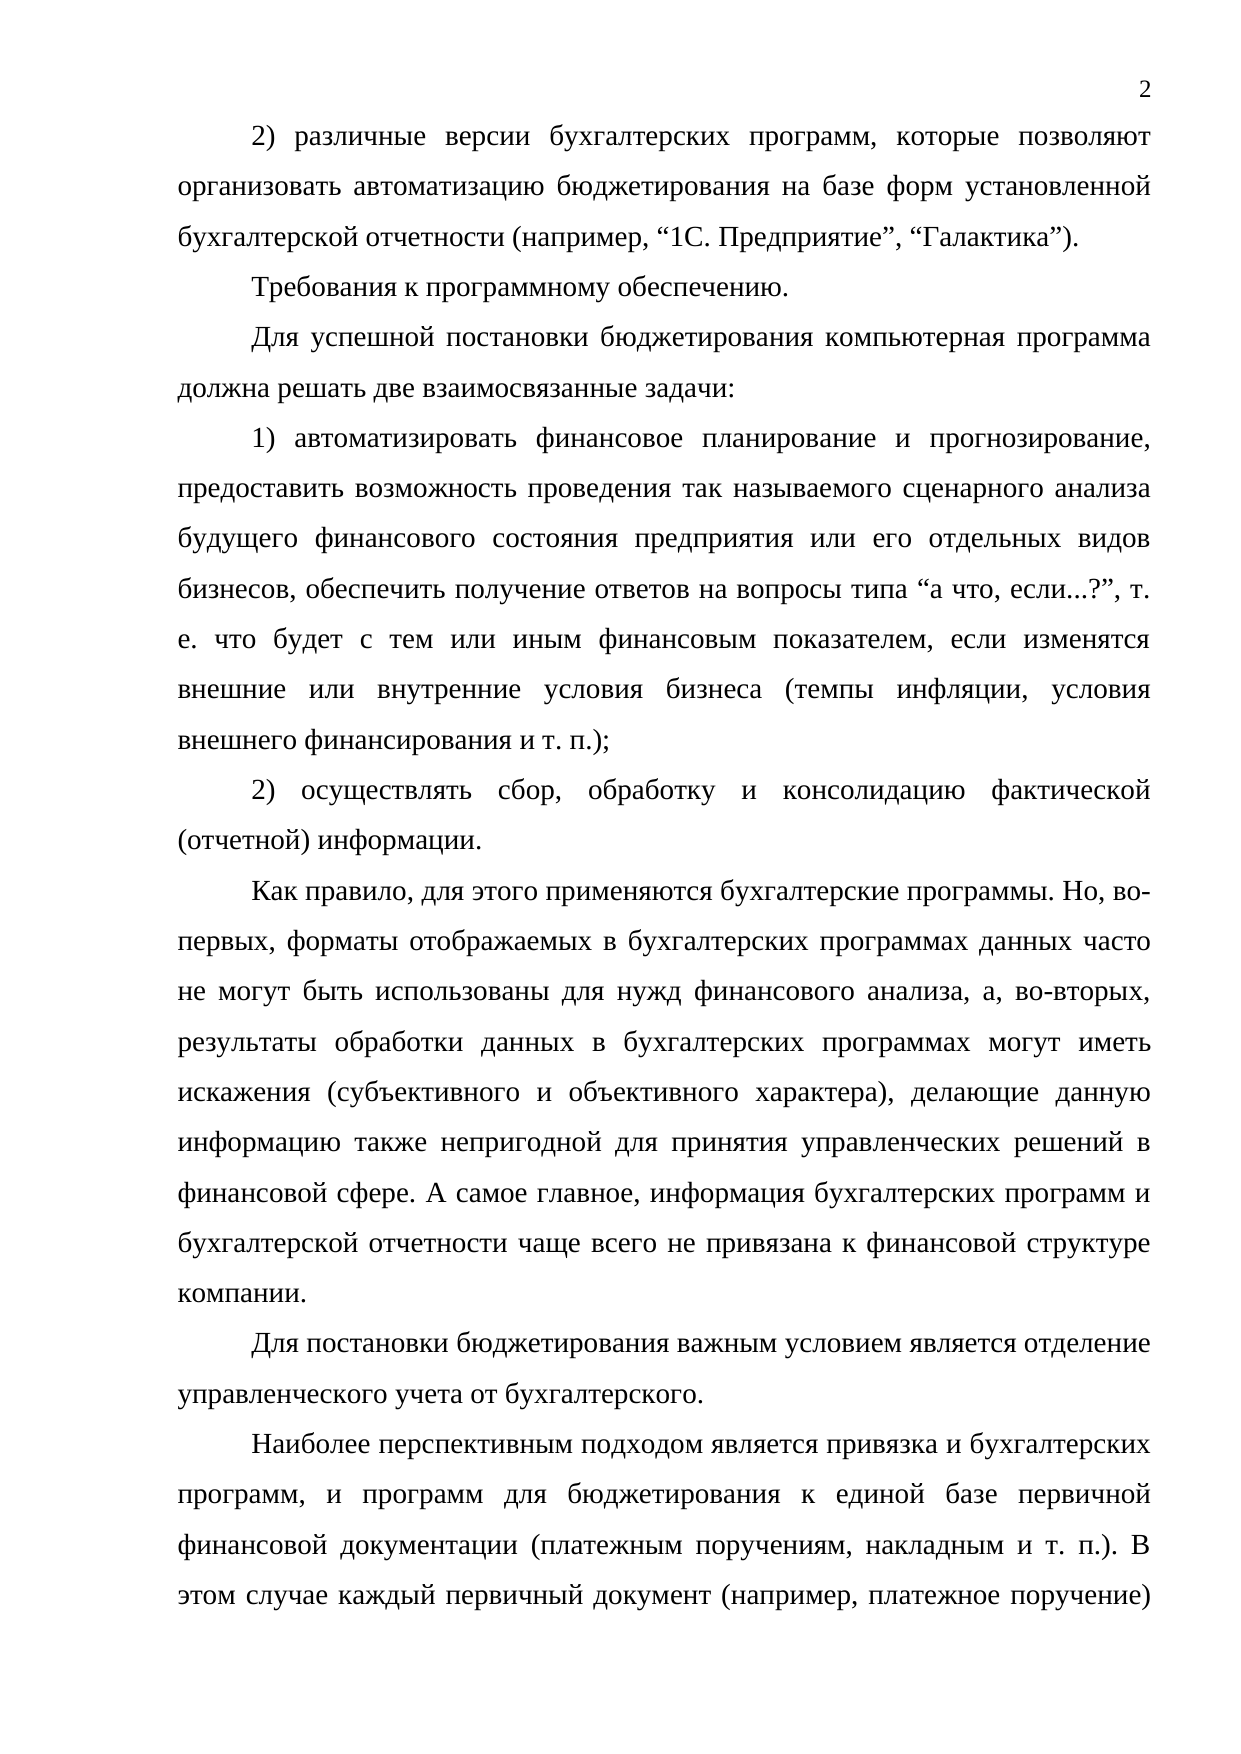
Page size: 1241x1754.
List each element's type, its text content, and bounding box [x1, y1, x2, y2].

text Требования к программному обеспечению. [177, 269, 1152, 303]
text 2) осуществлять сбор, обработку и консолидацию фактической (отчетной) информации. [177, 772, 1152, 856]
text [177, 1426, 1152, 1611]
text Для успешной постановки бюджетирования компьютерная программа должна решать две взаимосвязанные задачи: [177, 319, 1152, 403]
text Для постановки бюджетирования важным условием является отделение управленческого учета от бухгалтерского. [177, 1326, 1152, 1409]
text 1) автоматизировать финансовое планирование и прогнозирование, предоставить возможность проведения так называемого сценарного анализа будущего финансового состояния предприятия или его отдельных видов бизнесов, обеспечить получение ответов на вопросы типа “а что, если...?”, т. е. что будет с тем или иным финансовым показателем, если изменятся внешние или внутренние условия бизнеса (темпы инфляции, условия внешнего финансирования и т. п.); [177, 420, 1152, 755]
text 2) различные версии бухгалтерских программ, которые позволяют организовать автоматизацию бюджетирования на базе форм установленной бухгалтерской отчетности (например, “1C. Предприятие”, “Галактика”). [177, 118, 1152, 252]
text Как правило, для этого применяются бухгалтерские программы. Но, во-первых, форматы отображаемых в бухгалтерских программах данных часто не могут быть использованы для нужд финансового анализа, а, во-вторых, результаты обработки данных в бухгалтерских программах могут иметь искажения (субъективного и объективного характера), делающие данную информацию также непригодной для принятия управленческих решений в финансовой сфере. А самое главное, информация бухгалтерских программ и бухгалтерской отчетности чаще всего не привязана к финансовой структуре компании. [177, 873, 1152, 1309]
